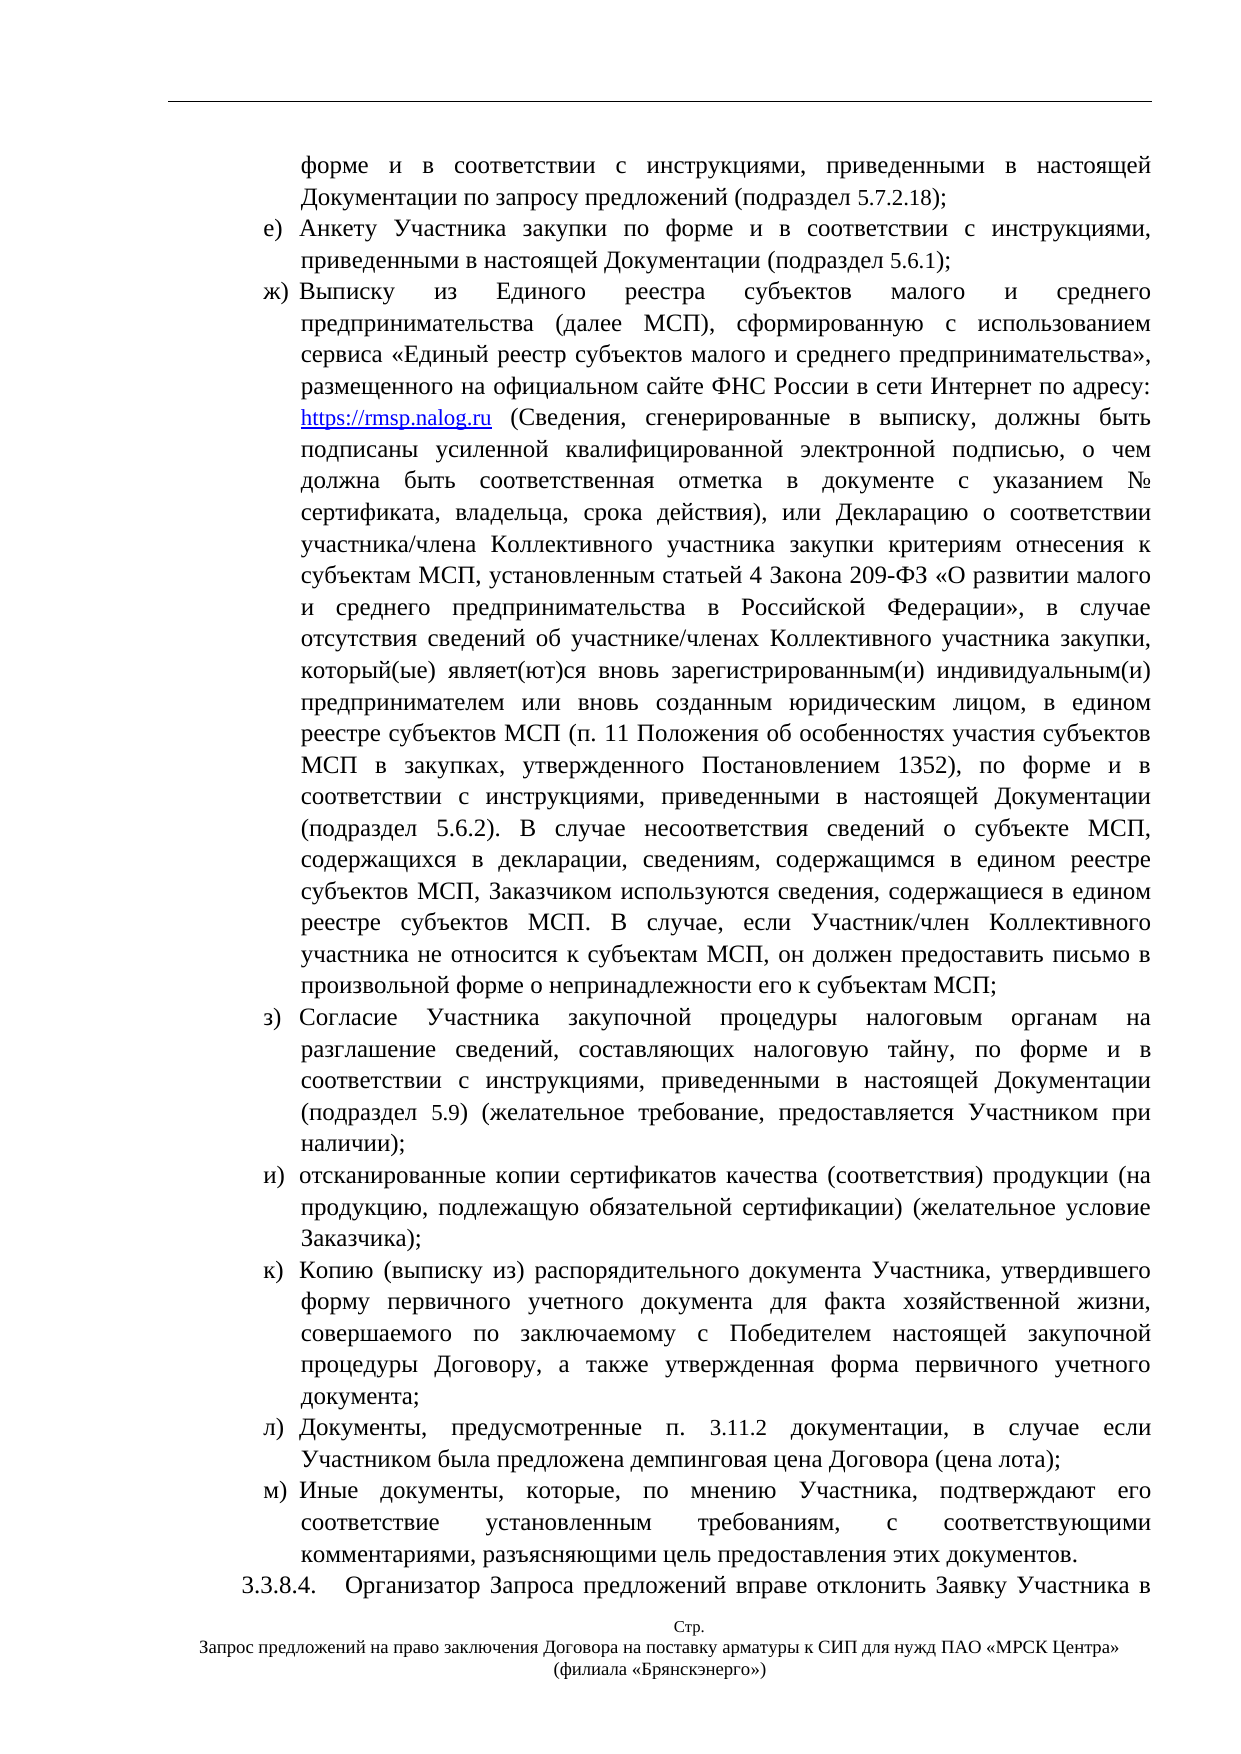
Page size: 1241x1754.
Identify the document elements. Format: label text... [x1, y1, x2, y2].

list Согласие Участника закупочной процедуры налоговым органам на разглашение сведений, составляющих налоговую тайну, по форме и в соответствии с инструкциями, приведенными в настоящей Документации (подраздел 5.9) (желательное требование, предоставляется Участником при наличии); [263, 1002, 1152, 1157]
list Копию (выписку из) распорядительного документа Участника, утвердившего форму первичного учетного документа для факта хозяйственной жизни, совершаемого по заключаемому с Победителем настоящей закупочной процедуры Договору, а также утвержденная форма первичного учетного документа; [263, 1255, 1152, 1410]
list Выписку из Единого реестра субъектов малого и среднего предпринимательства (далее МСП), сформированную с использованием сервиса «Единый реестр субъектов малого и среднего предпринимательства», размещенного на официальном сайте ФНС России в сети Интернет по адресу: https://rmsp.nalog.ru (Сведения, сгенерированные в выписку, должны быть подписаны усиленной квалифицированной электронной подписью, о чем должна быть соответственная отметка в документе с указанием № сертификата, владельца, срока действия), или Декларацию о соответствии участника/члена Коллективного участника закупки критериям отнесения к субъектам МСП, установленным статьей 4 Закона 209-ФЗ «О развитии малого и среднего предпринимательства в Российской Федерации», в случае отсутствия сведений об участнике/членах Коллективного участника закупки, который(ые) являет(ют)ся вновь зарегистрированным(и) индивидуальным(и) предпринимателем или вновь созданным юридическим лицом, в едином реестре субъектов МСП (п. 11 Положения об особенностях участия субъектов МСП в закупках, утвержденного Постановлением 1352), по форме и в соответствии с инструкциями, приведенными в настоящей Документации (подраздел 5.6.2). В случае несоответствия сведений о субъекте МСП, содержащихся в декларации, сведениям, содержащимся в едином реестре субъектов МСП, Заказчиком используются сведения, содержащиеся в едином реестре субъектов МСП. В случае, если Участник/член Коллективного участника не относится к субъектам МСП, он должен предоставить письмо в произвольной форме о непринадлежности его к субъектам МСП; [263, 276, 1152, 999]
list отсканированные копии сертификатов качества (соответствия) продукции (на продукцию, подлежащую обязательной сертификации) (желательное условие Заказчика); [263, 1160, 1152, 1252]
list Документы, предусмотренные п. 3.11.2 документации, в случае если Участником была предложена демпинговая цена Договора (цена лота); [263, 1412, 1152, 1473]
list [168, 1570, 1152, 1599]
list Анкету Участника закупки по форме и в соответствии с инструкциями, приведенными в настоящей Документации (подраздел 5.6.1); [263, 213, 1152, 273]
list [263, 150, 1152, 210]
list Иные документы, которые, по мнению Участника, подтверждают его соответствие установленным требованиям, с соответствующими комментариями, разъясняющими цель предоставления этих документов. [263, 1476, 1152, 1567]
